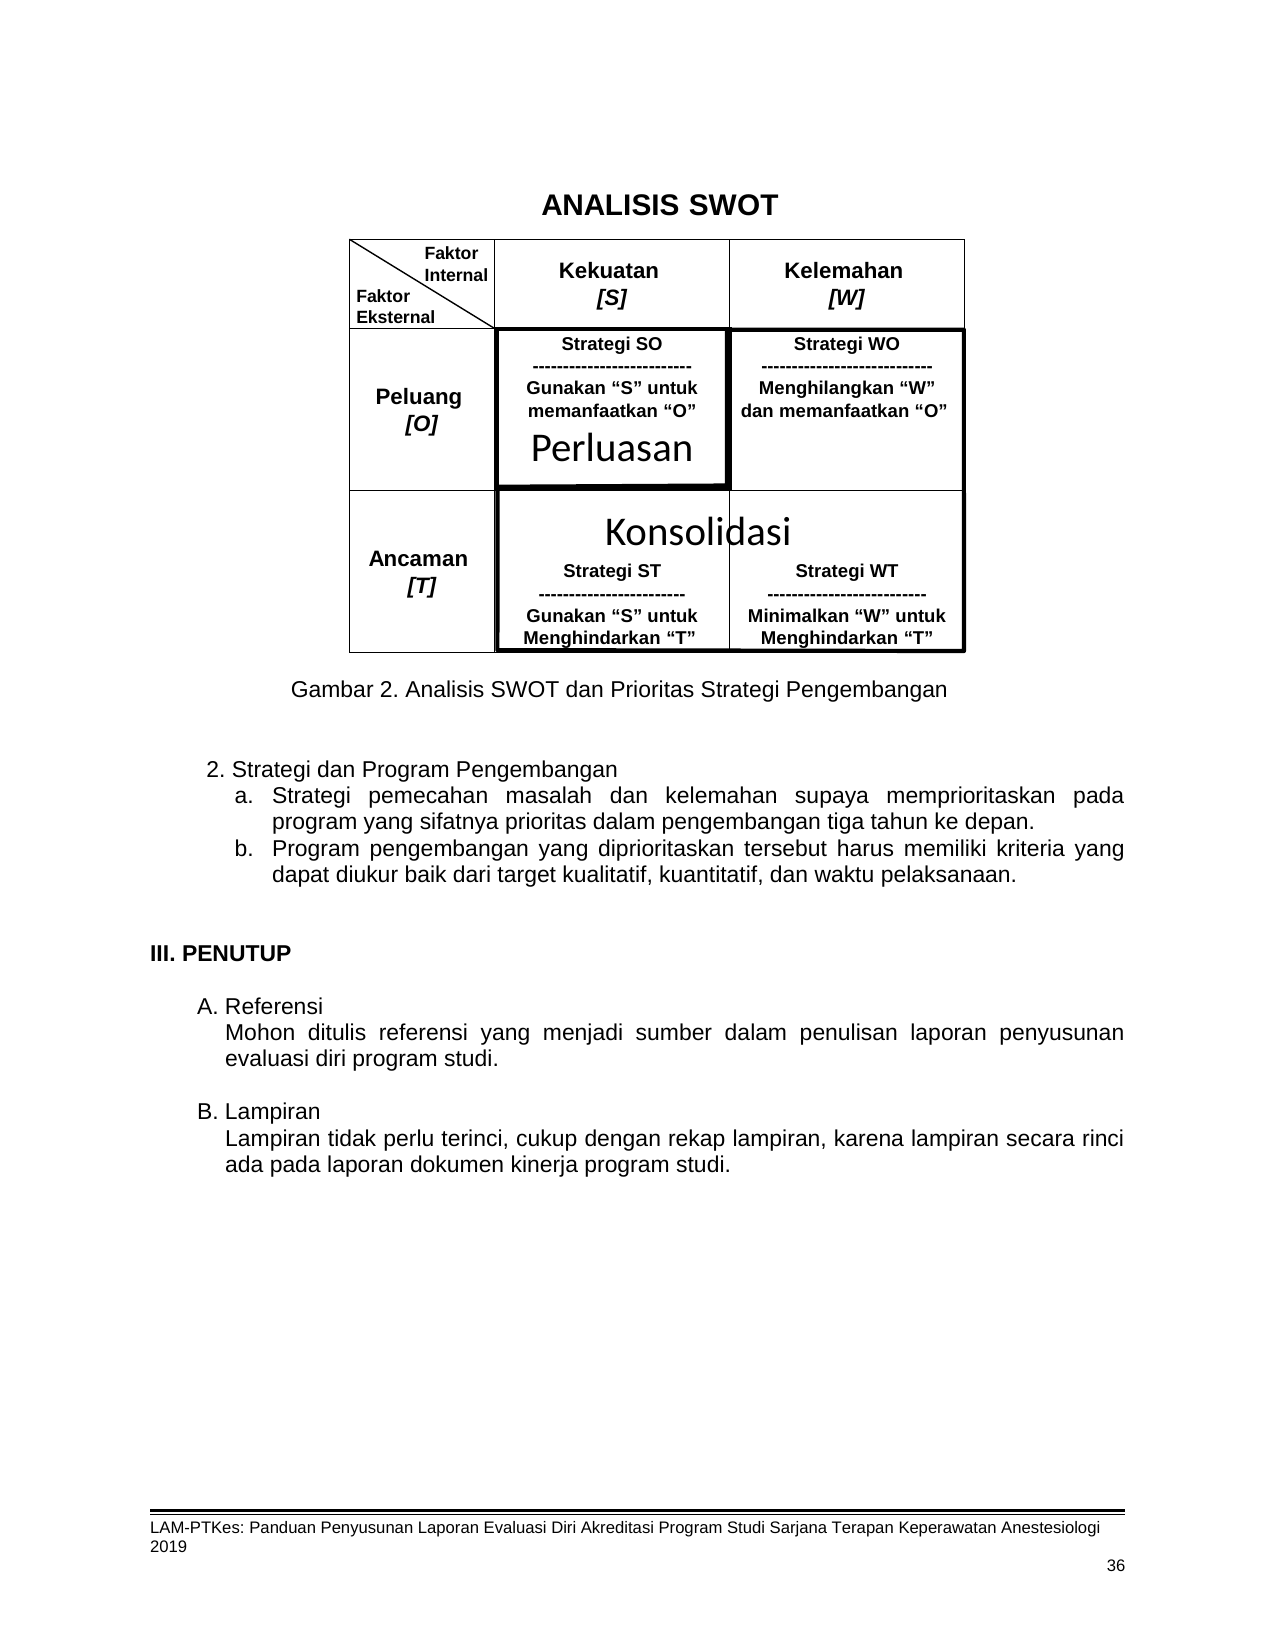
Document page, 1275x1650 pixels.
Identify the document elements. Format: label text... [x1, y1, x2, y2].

text Lampiran tidak perlu terinci, cukup dengan rekap lampiran, karena lampiran secara rinci ada pada laporan dokumen kinerja program studi. [225, 1124, 1125, 1177]
subtitle III. PENUTUP [150, 940, 1125, 966]
text Mohon ditulis referensi yang menjadi sumber dalam penulisan laporan penyusunan evaluasi diri program studi. [225, 1019, 1125, 1072]
list Strategi pemecahan masalah dan kelemahan supaya memprioritaskan pada program yang sifatnya prioritas dalam pengembangan tiga tahun ke depan. [234, 782, 1125, 834]
list Program pengembangan yang diprioritaskan tersebut harus memiliki kriteria yang dapat diukur baik dari target kualitatif, kuantitatif, dan waktu pelaksanaan. [234, 834, 1125, 887]
subtitle A. Referensi [197, 993, 1125, 1019]
subtitle B. Lampiran [197, 1098, 1125, 1124]
subtitle 2. Strategi dan Program Pengembangan [150, 756, 1125, 782]
text Gambar 2. Analisis SWOT dan Prioritas Strategi Pengembangan [291, 150, 1125, 703]
